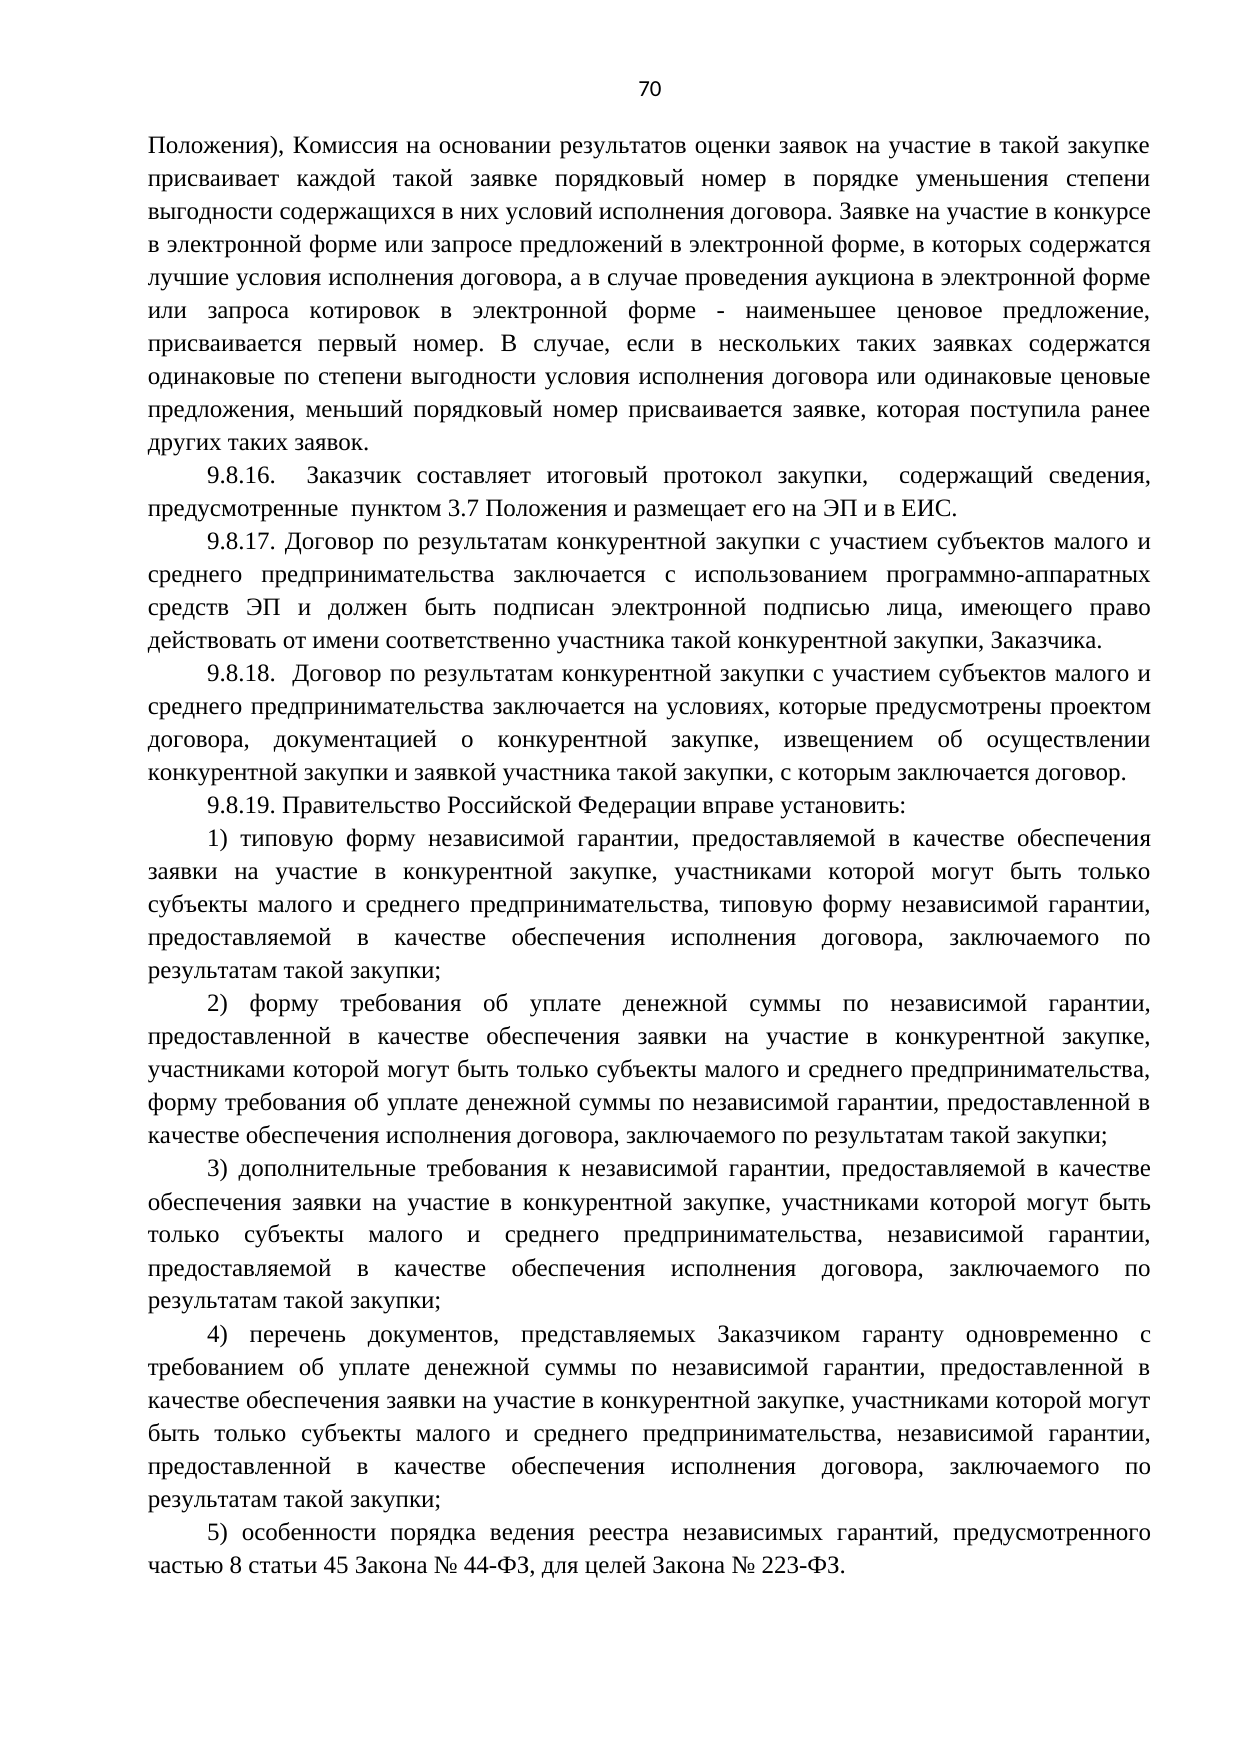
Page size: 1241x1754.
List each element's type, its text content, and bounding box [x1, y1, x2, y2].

text 5) особенности порядка ведения реестра независимых гарантий, предусмотренного частью 8 статьи 45 Закона № 44-ФЗ, для целей Закона № 223-ФЗ. [148, 1517, 1152, 1578]
text 3) дополнительные требования к независимой гарантии, предоставляемой в качестве обеспечения заявки на участие в конкурентной закупке, участниками которой могут быть только субъекты малого и среднего предпринимательства, независимой гарантии, предоставляемой в качестве обеспечения исполнения договора, заключаемого по результатам такой закупки; [148, 1153, 1152, 1314]
text 9.8.16. Заказчик составляет итоговый протокол закупки, содержащий сведения, предусмотренные пунктом 3.7 Положения и размещает его на ЭП и в ЕИС. [148, 460, 1152, 522]
text 1) типовую форму независимой гарантии, предоставляемой в качестве обеспечения заявки на участие в конкурентной закупке, участниками которой могут быть только субъекты малого и среднего предпринимательства, типовую форму независимой гарантии, предоставляемой в качестве обеспечения исполнения договора, заключаемого по результатам такой закупки; [148, 823, 1152, 984]
text 4) перечень документов, представляемых Заказчиком гаранту одновременно с требованием об уплате денежной суммы по независимой гарантии, предоставленной в качестве обеспечения заявки на участие в конкурентной закупке, участниками которой могут быть только субъекты малого и среднего предпринимательства, независимой гарантии, предоставленной в качестве обеспечения исполнения договора, заключаемого по результатам такой закупки; [148, 1319, 1152, 1512]
text 2) форму требования об уплате денежной суммы по независимой гарантии, предоставленной в качестве обеспечения заявки на участие в конкурентной закупке, участниками которой могут быть только субъекты малого и среднего предпринимательства, форму требования об уплате денежной суммы по независимой гарантии, предоставленной в качестве обеспечения исполнения договора, заключаемого по результатам такой закупки; [148, 988, 1152, 1149]
text 9.8.18. Договор по результатам конкурентной закупки с участием субъектов малого и среднего предпринимательства заключается на условиях, которые предусмотрены проектом договора, документацией о конкурентной закупке, извещением об осуществлении конкурентной закупки и заявкой участника такой закупки, с которым заключается договор. [148, 658, 1152, 786]
text 9.8.19. Правительство Российской Федерации вправе установить: [148, 790, 1152, 819]
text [148, 130, 1152, 456]
text 9.8.17. Договор по результатам конкурентной закупки с участием субъектов малого и среднего предпринимательства заключается с использованием программно-аппаратных средств ЭП и должен быть подписан электронной подписью лица, имеющего право действовать от имени соответственно участника такой конкурентной закупки, Заказчика. [148, 526, 1152, 654]
